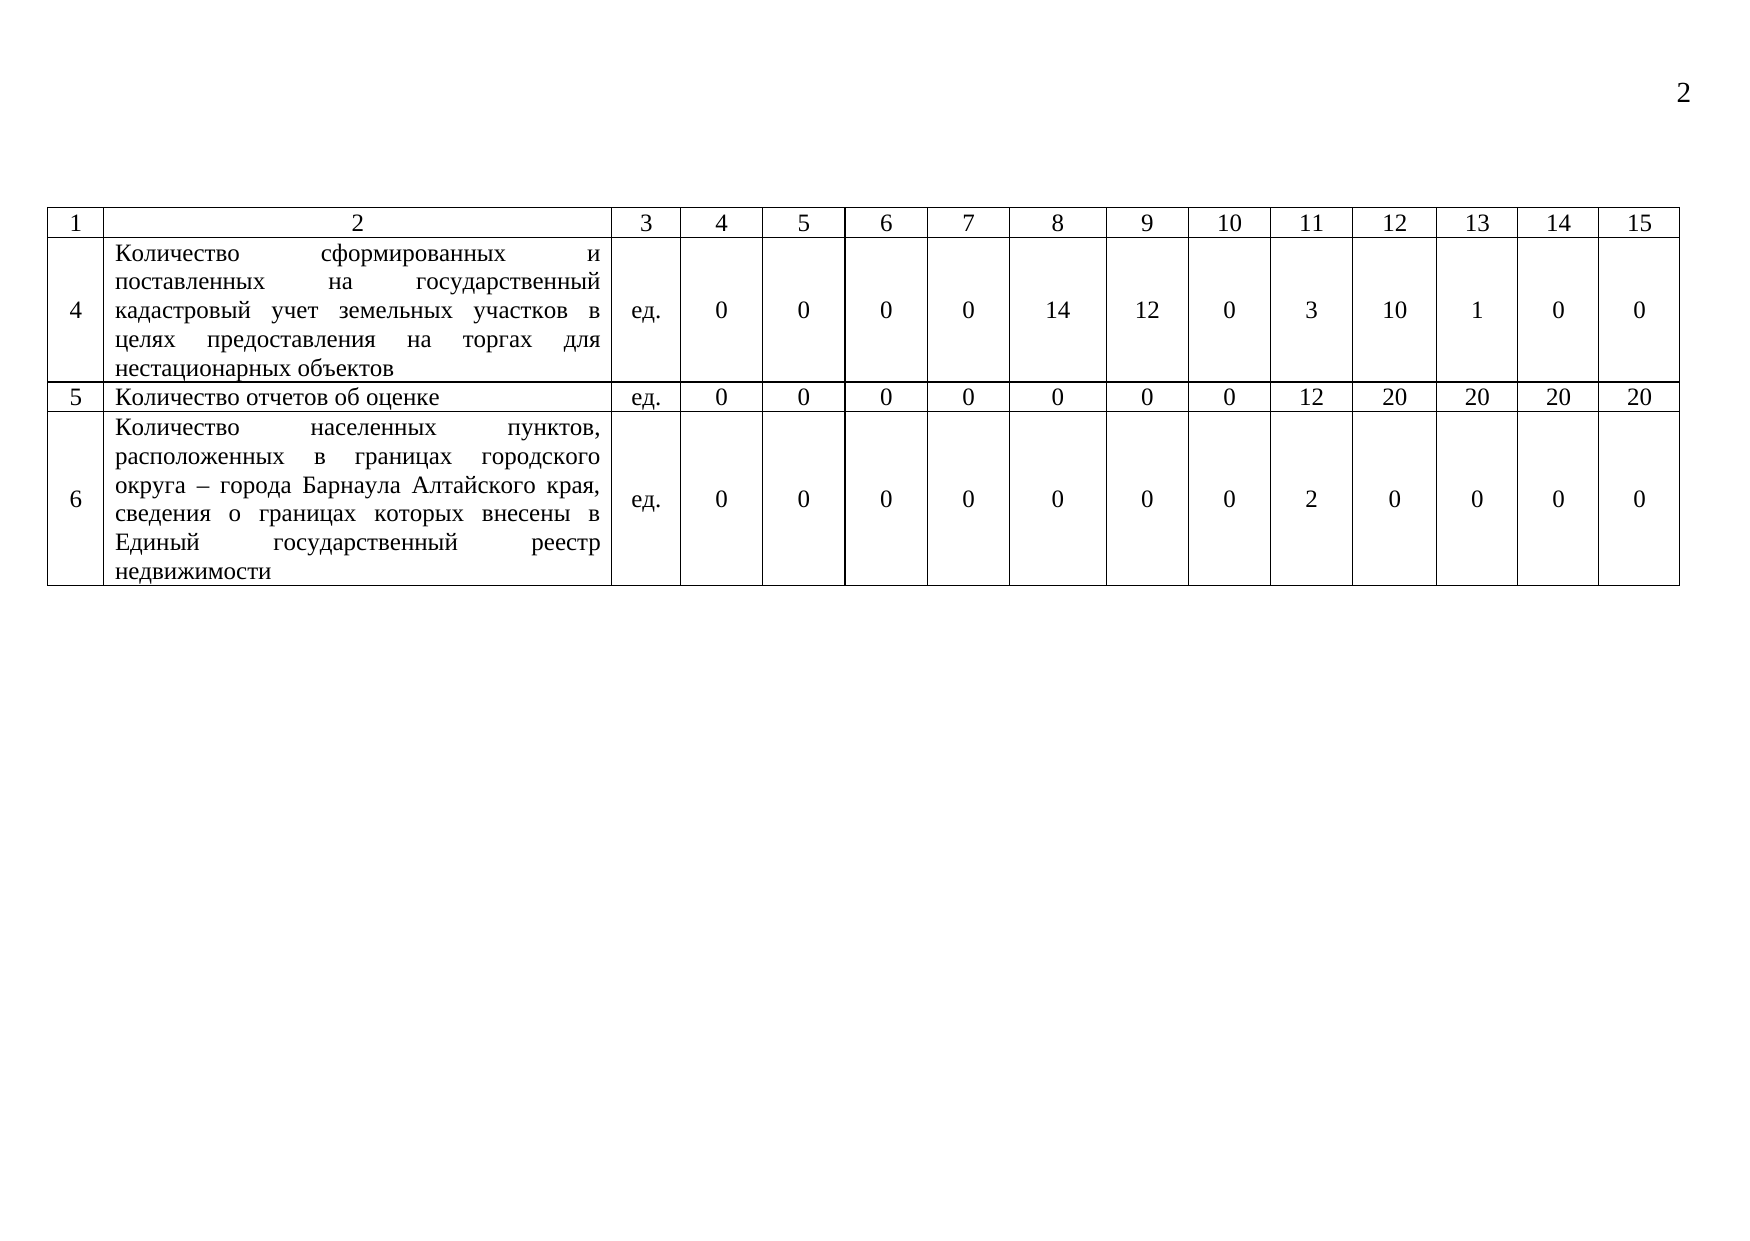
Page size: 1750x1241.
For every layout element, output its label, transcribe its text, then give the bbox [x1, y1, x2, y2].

table_cell 0 [681, 238, 762, 381]
table_cell 15 [1599, 208, 1679, 237]
table_cell 6 [846, 208, 927, 237]
table_cell 12 [1271, 383, 1352, 411]
table_cell 20 [1518, 383, 1598, 411]
table_cell 14 [1518, 208, 1598, 237]
table_cell 3 [1271, 238, 1352, 381]
table_cell 1 [48, 208, 103, 237]
table_cell 2 [1271, 412, 1352, 585]
table_cell 0 [1437, 412, 1517, 585]
table_cell 0 [1107, 412, 1188, 585]
table_cell 20 [1353, 383, 1436, 411]
table_cell 0 [763, 412, 844, 585]
table_cell 0 [763, 238, 844, 381]
table_cell ед. [612, 383, 680, 411]
table_cell 0 [1518, 238, 1598, 381]
table_cell 0 [928, 412, 1009, 585]
table_cell 0 [1353, 412, 1436, 585]
table_cell 0 [846, 412, 927, 585]
table_cell 5 [763, 208, 844, 237]
table_cell 0 [1189, 238, 1270, 381]
table_cell 10 [1189, 208, 1270, 237]
table_cell 7 [928, 208, 1009, 237]
table_cell 0 [763, 383, 844, 411]
table_cell Количество населенных пунктов, расположенных в границах городского округа – города Барнаула Алтайского края, сведения о границах которых внесены в Единый государственный реестр недвижимости [104, 412, 611, 585]
table_cell 0 [1189, 383, 1270, 411]
table_cell 0 [846, 383, 927, 411]
table_cell 20 [1599, 383, 1679, 411]
table_cell 4 [681, 208, 762, 237]
table_cell 0 [846, 238, 927, 381]
table_cell 2 [104, 208, 611, 237]
table_cell 14 [1010, 238, 1106, 381]
table_cell 20 [1437, 383, 1517, 411]
table_cell Количество сформированных и поставленных на государственный кадастровый учет земельных участков в целях предоставления на торгах для нестационарных объектов [104, 238, 611, 381]
table_cell 0 [1599, 238, 1679, 381]
table_cell 0 [1189, 412, 1270, 585]
table_cell ед. [612, 412, 680, 585]
table_cell 0 [1599, 412, 1679, 585]
table_cell 5 [48, 383, 103, 411]
table_cell 9 [1107, 208, 1188, 237]
table_cell 11 [1271, 208, 1352, 237]
table_cell 1 [1437, 238, 1517, 381]
table_cell 13 [1437, 208, 1517, 237]
table_cell 12 [1107, 238, 1188, 381]
table_cell 0 [1518, 412, 1598, 585]
table_cell Количество отчетов об оценке [104, 383, 611, 411]
table_cell 8 [1010, 208, 1106, 237]
table_cell 6 [48, 412, 103, 585]
table_cell 0 [928, 238, 1009, 381]
table_cell 12 [1353, 208, 1436, 237]
table_cell 3 [612, 208, 680, 237]
table_cell 10 [1353, 238, 1436, 381]
table_cell 0 [1107, 383, 1188, 411]
table_cell 4 [48, 238, 103, 381]
table_cell 0 [681, 412, 762, 585]
table_cell 0 [928, 383, 1009, 411]
table_cell 0 [681, 383, 762, 411]
table_cell 0 [1010, 412, 1106, 585]
table_cell 0 [1010, 383, 1106, 411]
table_cell ед. [612, 238, 680, 381]
